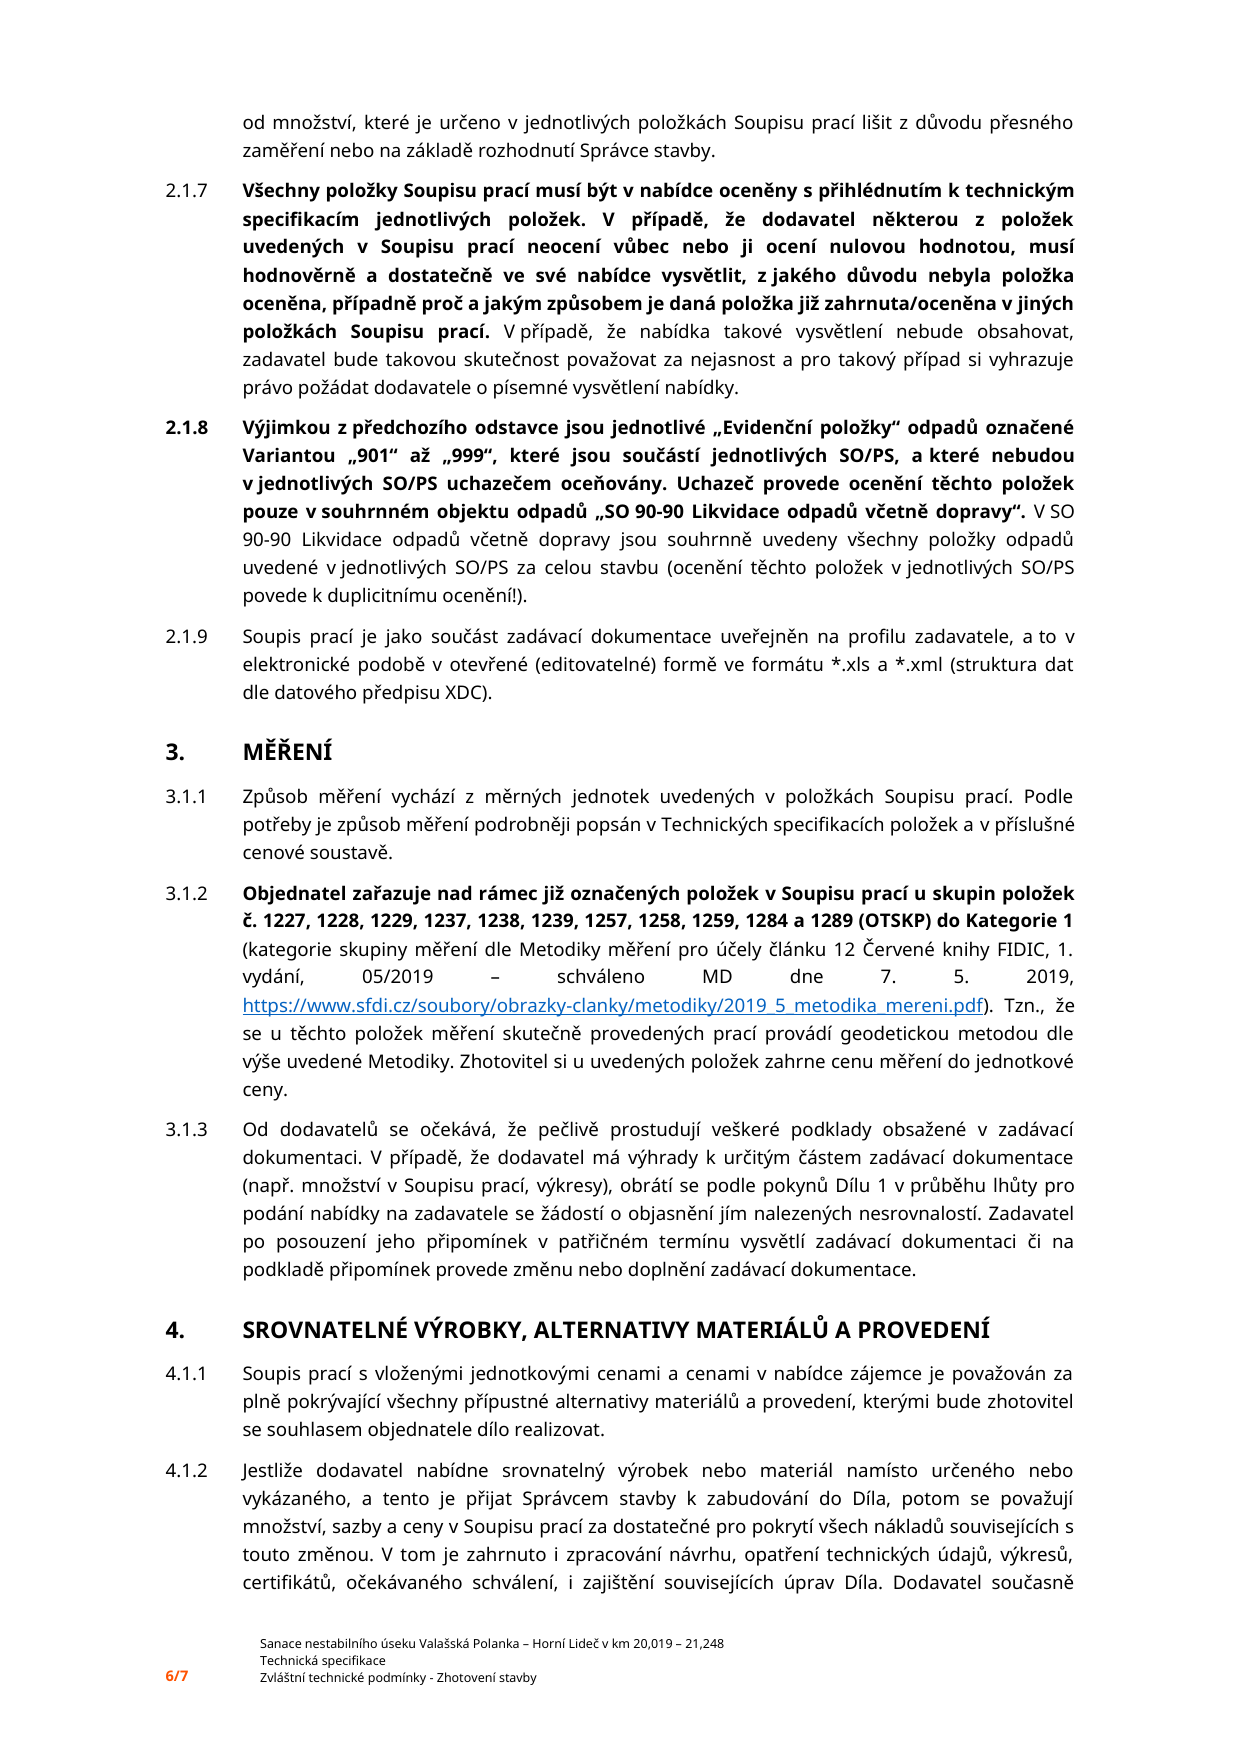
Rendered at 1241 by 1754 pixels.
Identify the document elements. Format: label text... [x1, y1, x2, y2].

text Soupis prací s vloženými jednotkovými cenami a cenami v nabídce zájemce je považován za plně pokrývající všechny přípustné alternativy materiálů a provedení, kterými bude zhotovitel se souhlasem objednatele dílo realizovat. [165, 1361, 1075, 1442]
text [165, 1457, 1075, 1595]
text Soupis prací je jako součást zadávací dokumentace uveřejněn na profilu zadavatele, a to v elektronické podobě v otevřené (editovatelné) formě ve formátu *.xls a *.xml (struktura dat dle datového předpisu XDC). [165, 623, 1075, 705]
text SROVNATELNÉ VÝROBKY, ALTERNATIVY MATERIÁLŮ A PROVEDENÍ [165, 1314, 1075, 1345]
text Všechny položky Soupisu prací musí být v nabídce oceněny s přihlédnutím k technickým specifikacím jednotlivých položek. V případě, že dodavatel některou z položek uvedených v Soupisu prací neocení vůbec nebo ji ocení nulovou hodnotou, musí hodnověrně a dostatečně ve své nabídce vysvětlit, z jakého důvodu nebyla položka oceněna, případně proč a jakým způsobem je daná položka již zahrnuta/oceněna v jiných položkách Soupisu prací. V případě, že nabídka takové vysvětlení nebude obsahovat, zadavatel bude takovou skutečnost považovat za nejasnost a pro takový případ si vyhrazuje právo požádat dodavatele o písemné vysvětlení nabídky. [165, 178, 1075, 399]
text Od dodavatelů se očekává, že pečlivě prostudují veškeré podklady obsažené v zadávací dokumentaci. V případě, že dodavatel má výhrady k určitým částem zadávací dokumentace (např. množství v Soupisu prací, výkresy), obrátí se podle pokynů Dílu 1 v průběhu lhůty pro podání nabídky na zadavatele se žádostí o objasnění jím nalezených nesrovnalostí. Zadavatel po posouzení jeho připomínek v patřičném termínu vysvětlí zadávací dokumentaci či na podkladě připomínek provede změnu nebo doplnění zadávací dokumentace. [165, 1116, 1075, 1282]
text MĚŘENÍ [165, 736, 1075, 768]
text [165, 109, 1075, 163]
text Způsob měření vychází z měrných jednotek uvedených v položkách Soupisu prací. Podle potřeby je způsob měření podrobněji popsán v Technických specifikacích položek a v příslušné cenové soustavě. [165, 783, 1075, 865]
text Objednatel zařazuje nad rámec již označených položek v Soupisu prací u skupin položek č. 1227, 1228, 1229, 1237, 1238, 1239, 1257, 1258, 1259, 1284 a 1289 (OTSKP) do Kategorie 1 (kategorie skupiny měření dle Metodiky měření pro účely článku 12 Červené knihy FIDIC, 1. vydání, 05/2019 – schváleno MD dne 7. 5. 2019, https://www.sfdi.cz/soubory/obrazky-clanky/metodiky/2019_5_metodika_mereni.pdf). Tzn., že se u těchto položek měření skutečně provedených prací provádí geodetickou metodou dle výše uvedené Metodiky. Zhotovitel si u uvedených položek zahrne cenu měření do jednotkové ceny. [165, 880, 1075, 1101]
text Výjimkou z předchozího odstavce jsou jednotlivé „Evidenční položky“ odpadů označené Variantou „901“ až „999“, které jsou součástí jednotlivých SO/PS, a které nebudou v jednotlivých SO/PS uchazečem oceňovány. Uchazeč provede ocenění těchto položek pouze v souhrnném objektu odpadů „SO 90-90 Likvidace odpadů včetně dopravy“. V SO 90-90 Likvidace odpadů včetně dopravy jsou souhrnně uvedeny všechny položky odpadů uvedené v jednotlivých SO/PS za celou stavbu (ocenění těchto položek v jednotlivých SO/PS povede k duplicitnímu ocenění!). [165, 414, 1075, 608]
